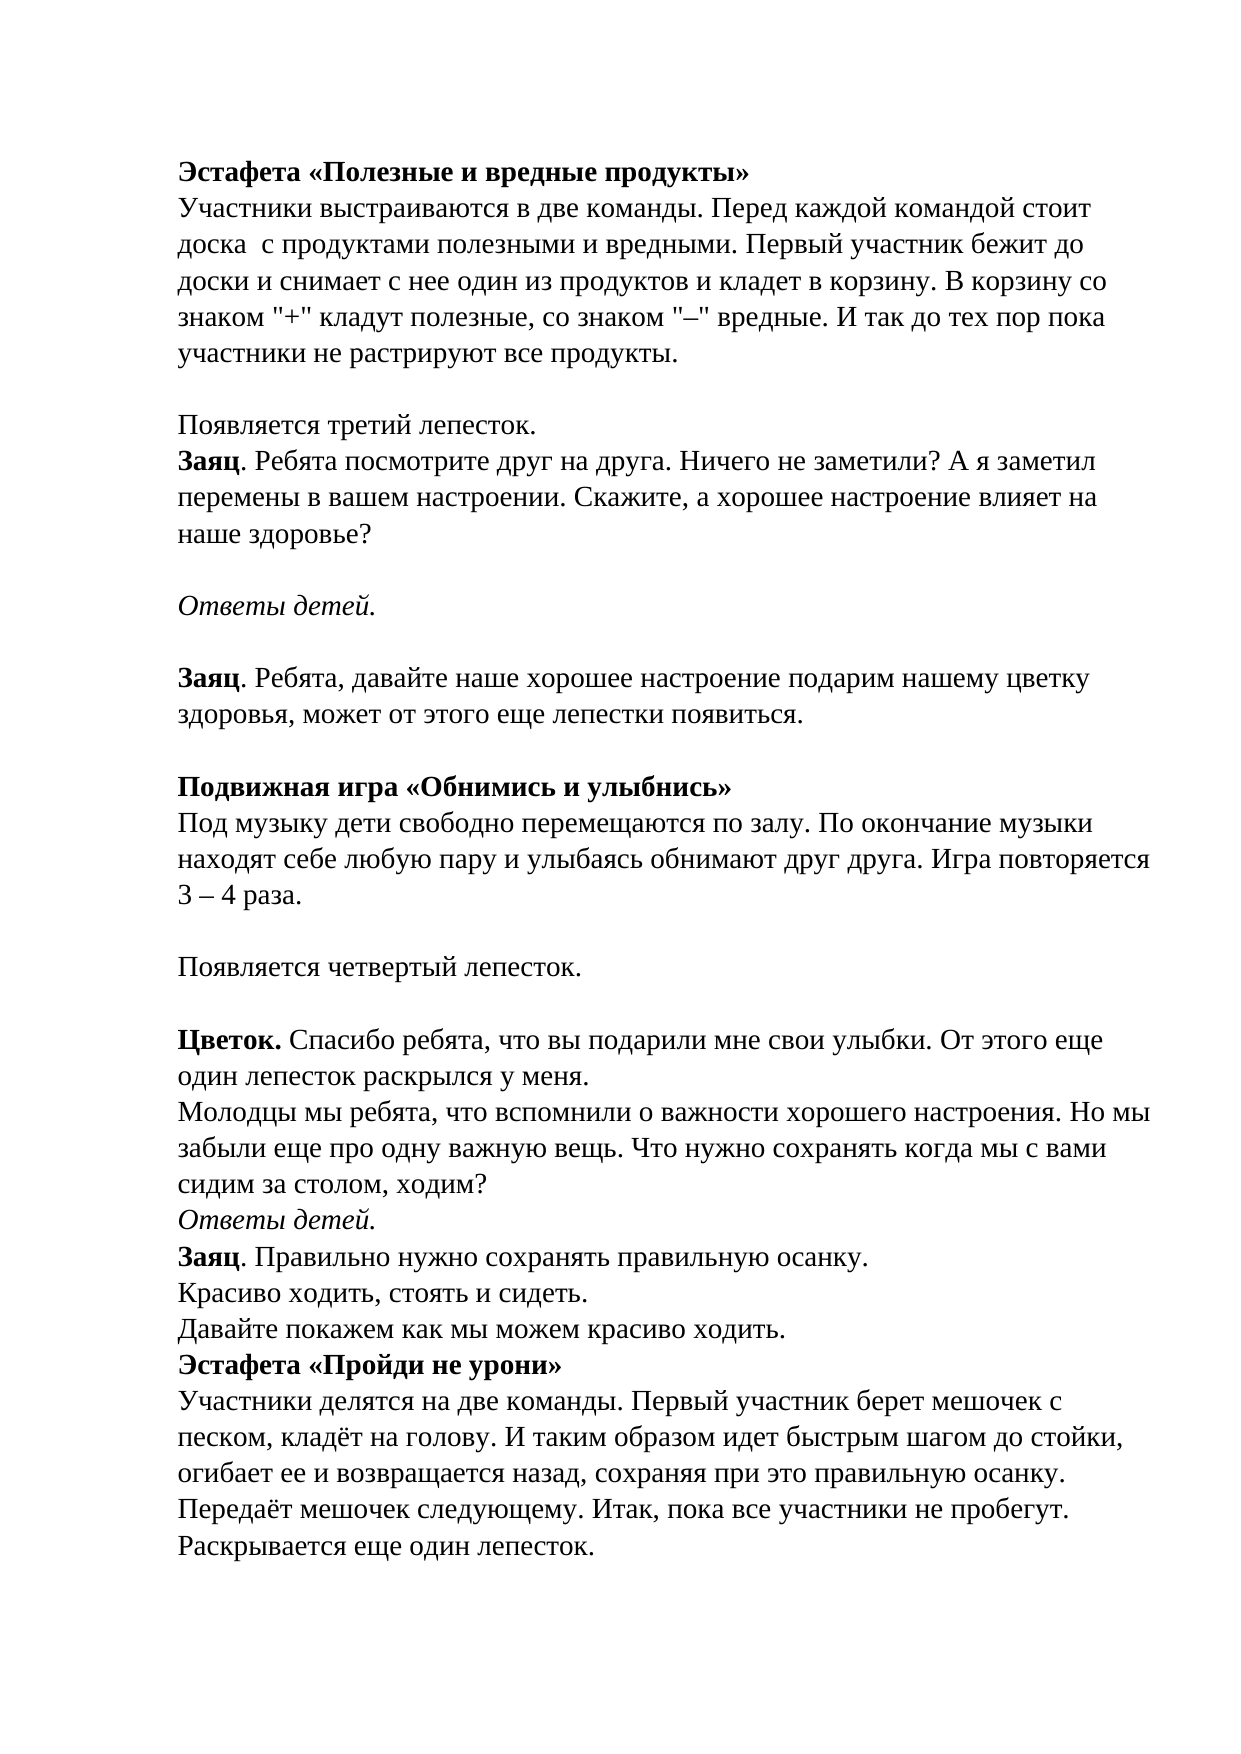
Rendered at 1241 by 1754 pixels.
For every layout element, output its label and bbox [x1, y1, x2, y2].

text [177, 118, 1152, 1561]
